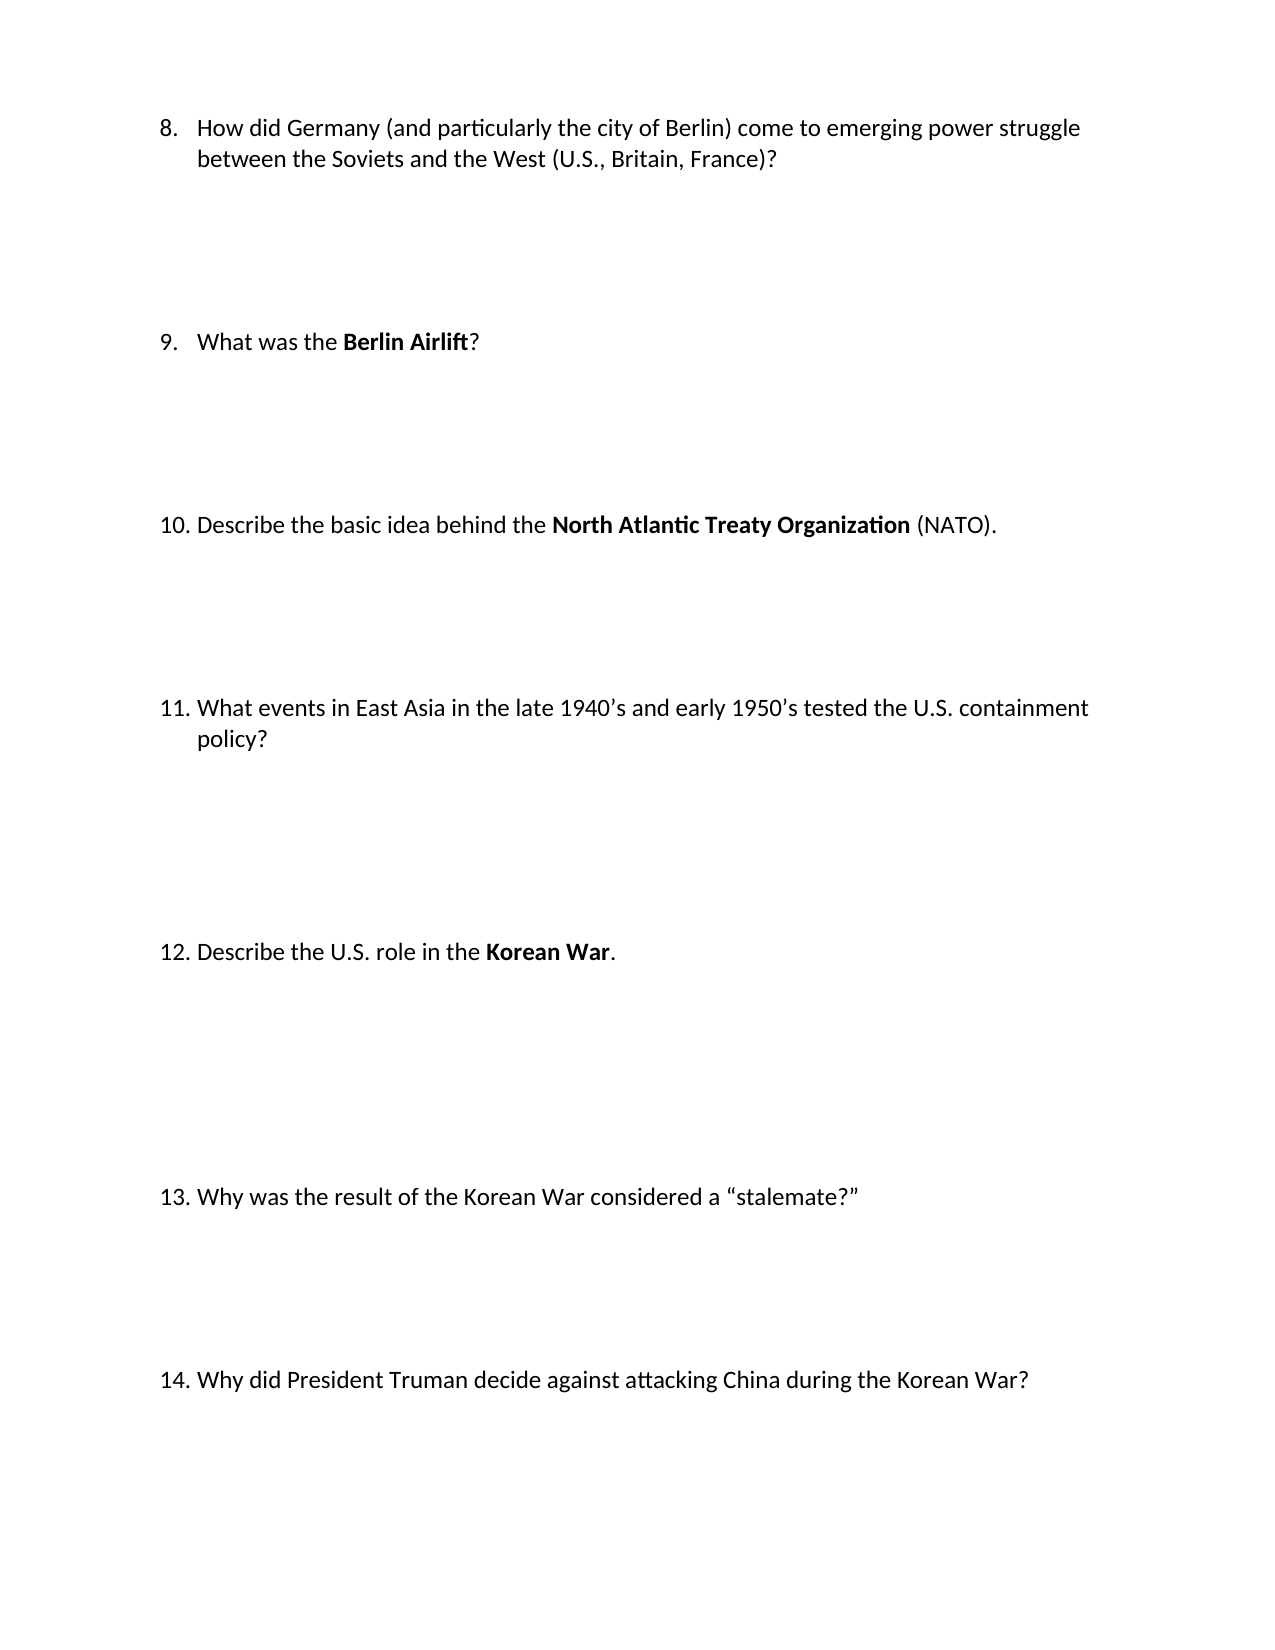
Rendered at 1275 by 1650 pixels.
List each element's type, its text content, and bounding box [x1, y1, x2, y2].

list How did Germany (and particularly the city of Berlin) come to emerging power struggle between the Soviets and the West (U.S., Britain, France)? [159, 112, 1153, 173]
list What was the Berlin Airlift? [159, 326, 1153, 357]
list What events in East Asia in the late 1940’s and early 1950’s tested the U.S. containment policy? [159, 692, 1153, 753]
list Describe the basic idea behind the North Atlantic Treaty Organization (NATO). [159, 509, 1153, 540]
list Why was the result of the Korean War considered a “stalemate?” [159, 1181, 1153, 1211]
list Describe the U.S. role in the Korean War. [159, 937, 1153, 967]
list Why did President Truman decide against attacking China during the Korean War? [159, 1364, 1153, 1394]
